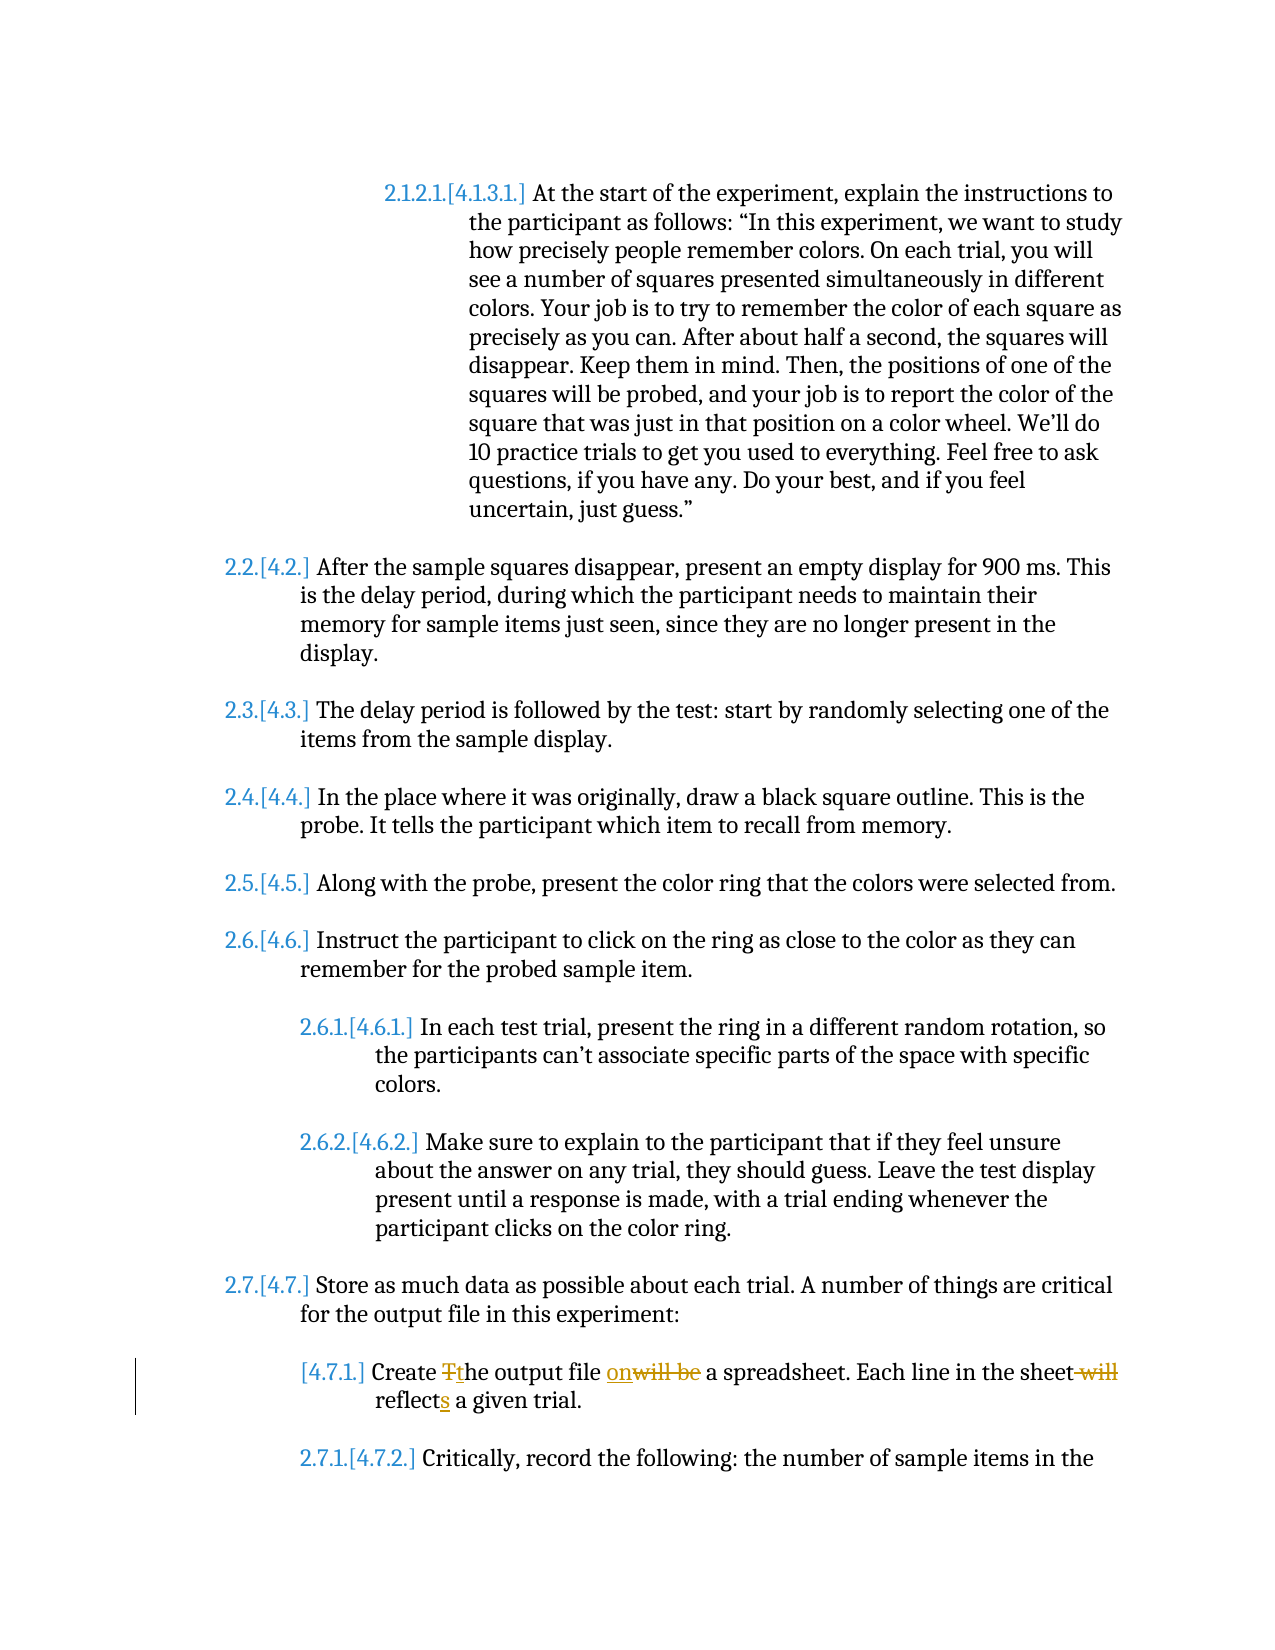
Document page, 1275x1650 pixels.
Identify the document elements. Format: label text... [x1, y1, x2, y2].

list Store as much data as possible about each trial. A number of things are critical for the output file in this experiment: [225, 1271, 1125, 1329]
list In each test trial, present the ring in a different random rotation, so the participants can’t associate specific parts of the space with specific colors. [300, 1012, 1125, 1099]
list After the sample squares disappear, present an empty display for 900 ms. This is the delay period, during which the participant needs to maintain their memory for sample items just seen, since they are no longer present in the display. [225, 552, 1125, 667]
list Instruct the participant to click on the ring as close to the color as they can remember for the probed sample item. [225, 926, 1125, 984]
list Along with the probe, present the color ring that the colors were selected from. [225, 869, 1125, 897]
list Create he output file a spreadsheet. Each line in the sheet reflect a given trial. [300, 1357, 1125, 1415]
list Make sure to explain to the participant that if they feel unsure about the answer on any trial, they should guess. Leave the test display present until a response is made, with a trial ending whenever the participant clicks on the color ring. [300, 1127, 1125, 1242]
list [300, 1444, 1125, 1472]
list At the start of the experiment, explain the instructions to the participant as follows: “In this experiment, we want to study how precisely people remember colors. On each trial, you will see a number of squares presented simultaneously in different colors. Your job is to try to remember the color of each square as precisely as you can. After about half a second, the squares will disappear. Keep them in mind. Then, the positions of one of the squares will be probed, and your job is to report the color of the square that was just in that position on a color wheel. We’ll do 10 practice trials to get you used to everything. Feel free to ask questions, if you have any. Do your best, and if you feel uncertain, just guess.” [384, 179, 1125, 524]
list In the place where it was originally, draw a black square outline. This is the probe. It tells the participant which item to recall from memory. [225, 782, 1125, 840]
list The delay period is followed by the test: start by randomly selecting one of the items from the sample display. [225, 696, 1125, 754]
